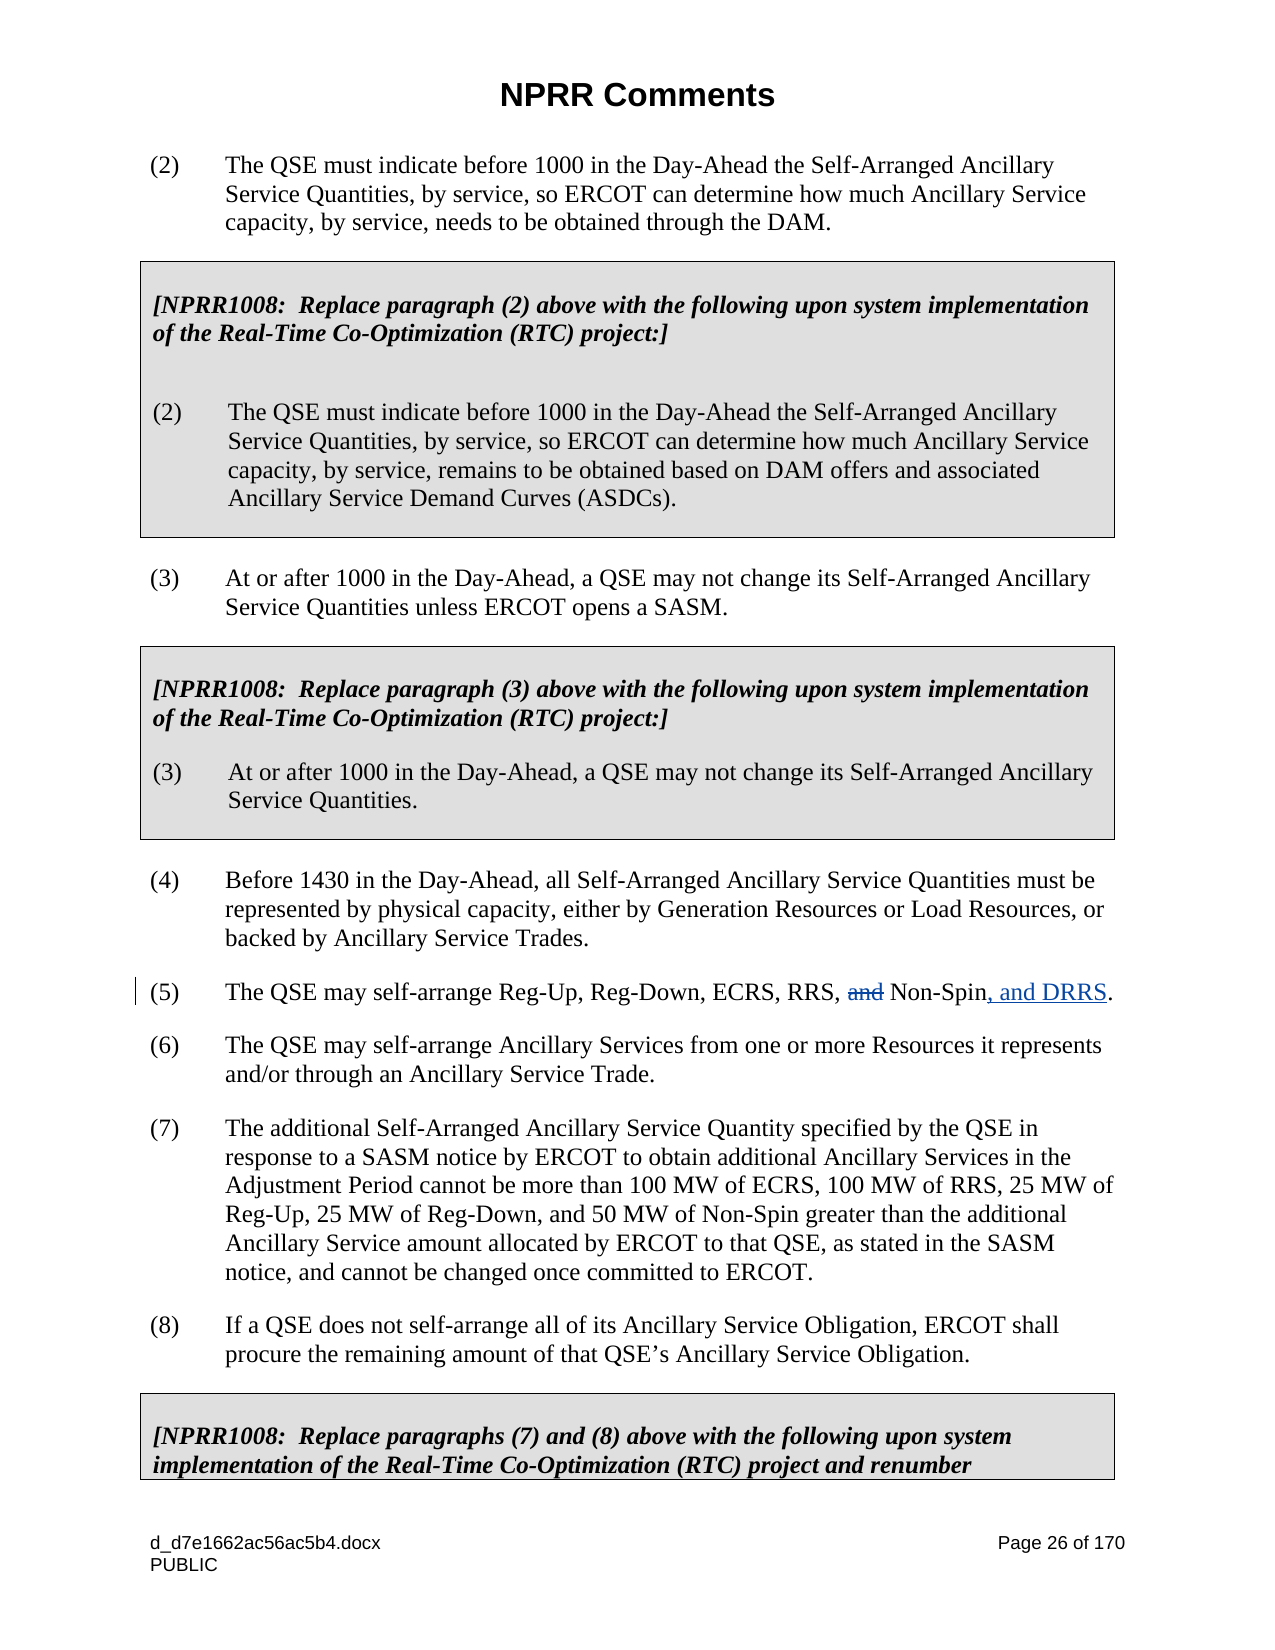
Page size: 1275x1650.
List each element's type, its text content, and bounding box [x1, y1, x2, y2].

text (6) The QSE may self-arrange Ancillary Services from one or more Resources it represents and/or through an Ancillary Service Trade. [150, 1030, 1125, 1088]
table_header [NPRR1008: Replace paragraph (3) above with the following upon system implementation of the Real-Time Co-Optimization (RTC) project:] (3) At or after 1000 in the Day-Ahead, a QSE may not change its Self-Arranged Ancillary Service Quantities. [141, 647, 1114, 839]
table_header [NPRR1008: Replace paragraph (2) above with the following upon system implementation of the Real-Time Co-Optimization (RTC) project:] (2) The QSE must indicate before 1000 in the Day-Ahead the Self-Arranged Ancillary Service Quantities, by service, so ERCOT can determine how much Ancillary Service capacity, by service, remains to be obtained based on DAM offers and associated Ancillary Service Demand Curves (ASDCs). [141, 262, 1114, 537]
text (8) If a QSE does not self-arrange all of its Ancillary Service Obligation, ERCOT shall procure the remaining amount of that QSE’s Ancillary Service Obligation. [150, 1310, 1125, 1368]
text (5) The QSE may self-arrange Reg-Up, Reg-Down, ECRS, RRS, Non-Spin. [150, 977, 1125, 1005]
text (3) At or after 1000 in the Day-Ahead, a QSE may not change its Self-Arranged Ancillary Service Quantities unless ERCOT opens a SASM. [150, 563, 1125, 621]
text (2) The QSE must indicate before 1000 in the Day-Ahead the Self-Arranged Ancillary Service Quantities, by service, so ERCOT can determine how much Ancillary Service capacity, by service, needs to be obtained through the DAM. [150, 150, 1125, 236]
text (4) Before 1430 in the Day-Ahead, all Self-Arranged Ancillary Service Quantities must be represented by physical capacity, either by Generation Resources or Load Resources, or backed by Ancillary Service Trades. [150, 865, 1125, 952]
text (7) The additional Self-Arranged Ancillary Service Quantity specified by the QSE in response to a SASM notice by ERCOT to obtain additional Ancillary Services in the Adjustment Period cannot be more than 100 MW of ECRS, 100 MW of RRS, 25 MW of Reg-Up, 25 MW of Reg-Down, and 50 MW of Non-Spin greater than the additional Ancillary Service amount allocated by ERCOT to that QSE, as stated in the SASM notice, and cannot be changed once committed to ERCOT. [150, 1113, 1125, 1285]
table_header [141, 1394, 1114, 1479]
